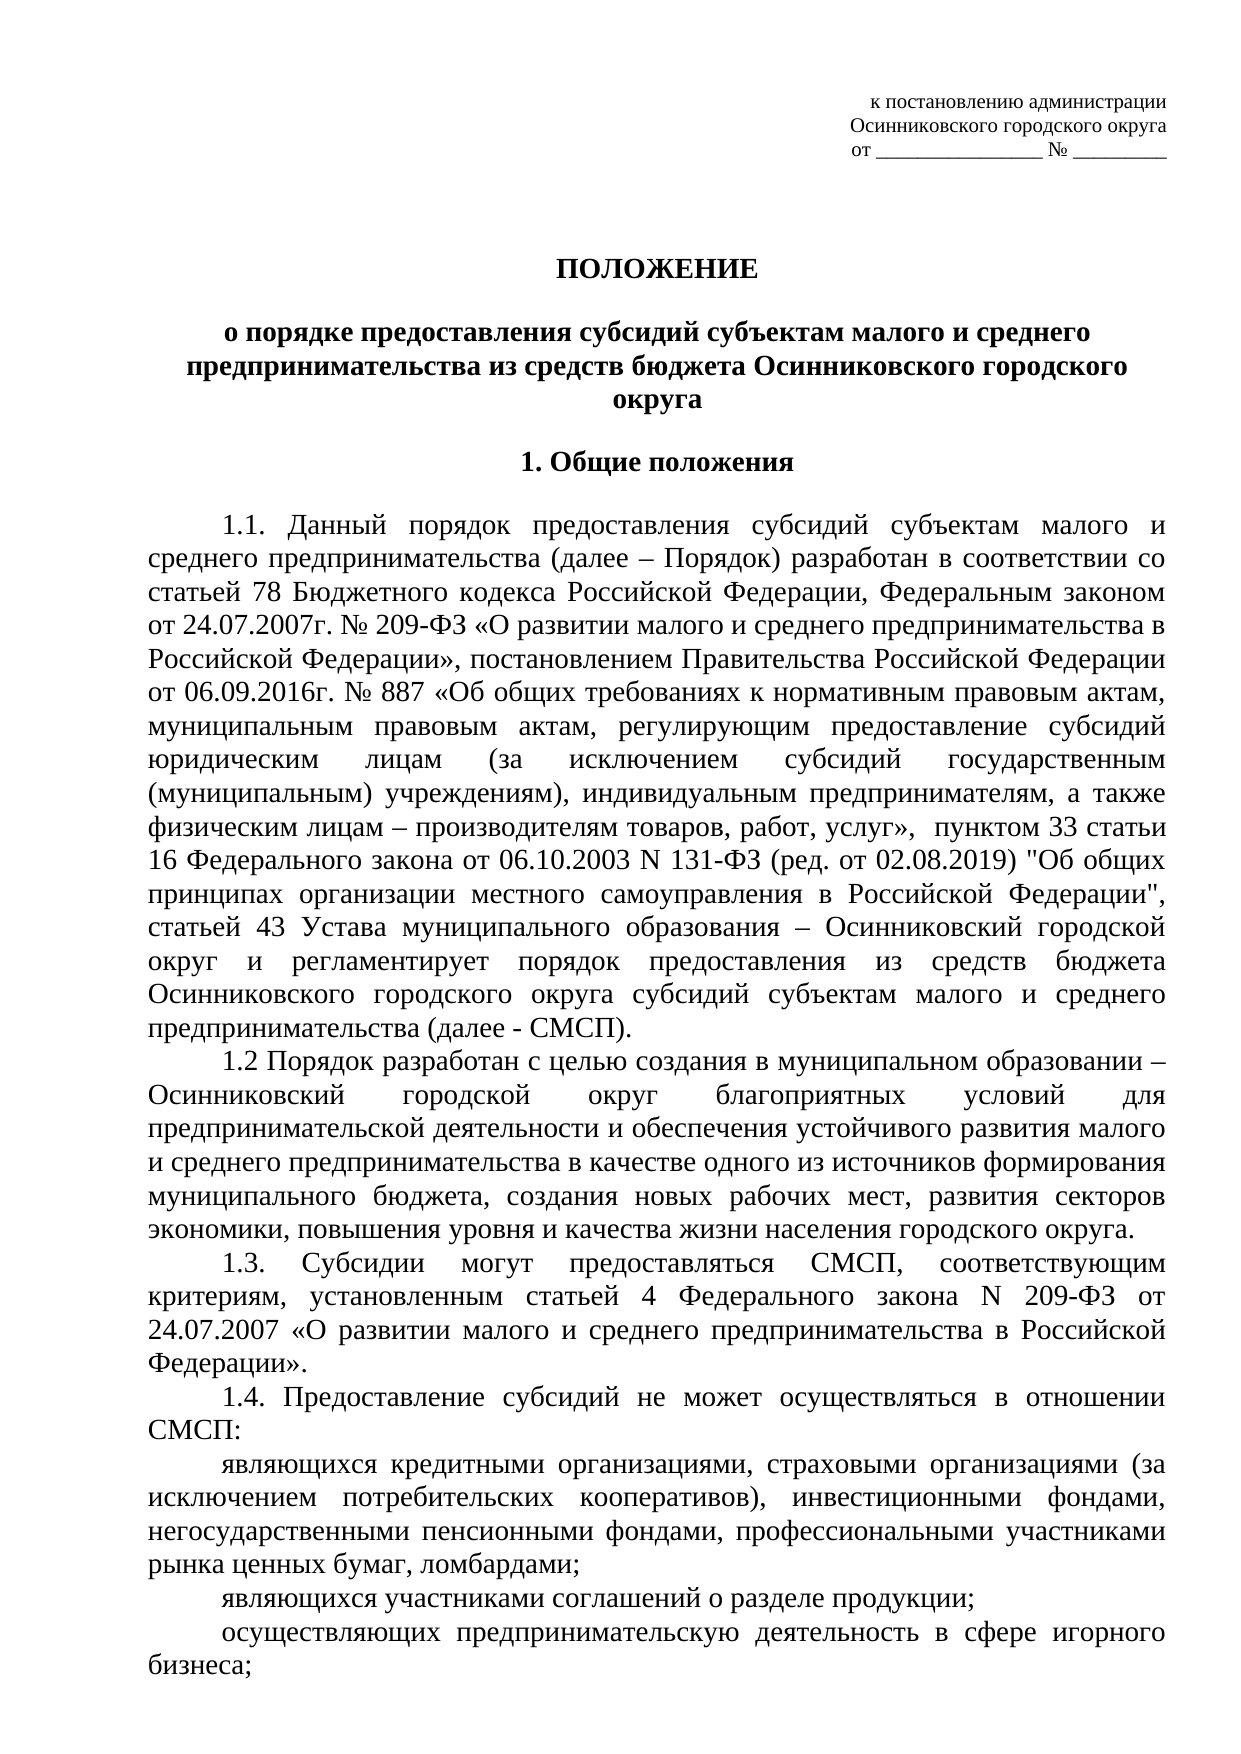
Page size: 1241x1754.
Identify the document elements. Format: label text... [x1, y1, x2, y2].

text являющихся участниками соглашений о разделе продукции; [148, 1580, 1167, 1614]
text ПОЛОЖЕНИЕ [148, 252, 1167, 285]
text 1.1. Данный порядок предоставления субсидий субъектам малого и среднего предпринимательства (далее – Порядок) разработан в соответствии со статьей 78 Бюджетного кодекса Российской Федерации, Федеральным законом от 24.07.2007г. № 209-ФЗ «О развитии малого и среднего предпринимательства в Российской Федерации», постановлением Правительства Российской Федерации от 06.09.2016г. № 887 «Об общих требованиях к нормативным правовым актам, муниципальным правовым актам, регулирующим предоставление субсидий юридическим лицам (за исключением субсидий государственным (муниципальным) учреждениям), индивидуальным предпринимателям, а также физическим лицам – производителям товаров, работ, услуг», пунктом 33 статьи 16 Федерального закона от 06.10.2003 N 131-ФЗ (ред. от 02.08.2019) "Об общих принципах организации местного самоуправления в Российской Федерации", статьей 43 Устава муниципального образования – Осинниковский городской округ и регламентирует порядок предоставления из средств бюджета Осинниковского городского округа субсидий субъектам малого и среднего предпринимательства (далее - СМСП). [148, 507, 1167, 1043]
text являющихся кредитными организациями, страховыми организациями (за исключением потребительских кооперативов), инвестиционными фондами, негосударственными пенсионными фондами, профессиональными участниками рынка ценных бумаг, ломбардами; [148, 1446, 1167, 1580]
text 1. Общие положения [148, 444, 1167, 478]
text 1.3. Субсидии могут предоставляться СМСП, соответствующим критериям, установленным статьей 4 Федерального закона N 209-ФЗ от 24.07.2007 «О развитии малого и среднего предпринимательства в Российской Федерации». [148, 1245, 1167, 1379]
text к постановлению администрации [103, 89, 1167, 113]
text 1.4. Предоставление субсидий не может осуществляться в отношении СМСП: [148, 1379, 1167, 1446]
text осуществляющих предпринимательскую деятельность в сфере игорного бизнеса; [148, 1614, 1167, 1681]
text 1.2 Порядок разработан с целью создания в муниципальном образовании – Осинниковский городской округ благоприятных условий для предпринимательской деятельности и обеспечения устойчивого развития малого и среднего предпринимательства в качестве одного из источников формирования муниципального бюджета, создания новых рабочих мест, развития секторов экономики, повышения уровня и качества жизни населения городского округа. [148, 1043, 1167, 1245]
text Осинниковского городского округа [103, 113, 1167, 137]
text о порядке предоставления субсидий субъектам малого и среднего предпринимательства из средств бюджета Осинниковского городского округа [148, 314, 1167, 415]
text от ________________ № _________ [103, 137, 1167, 161]
